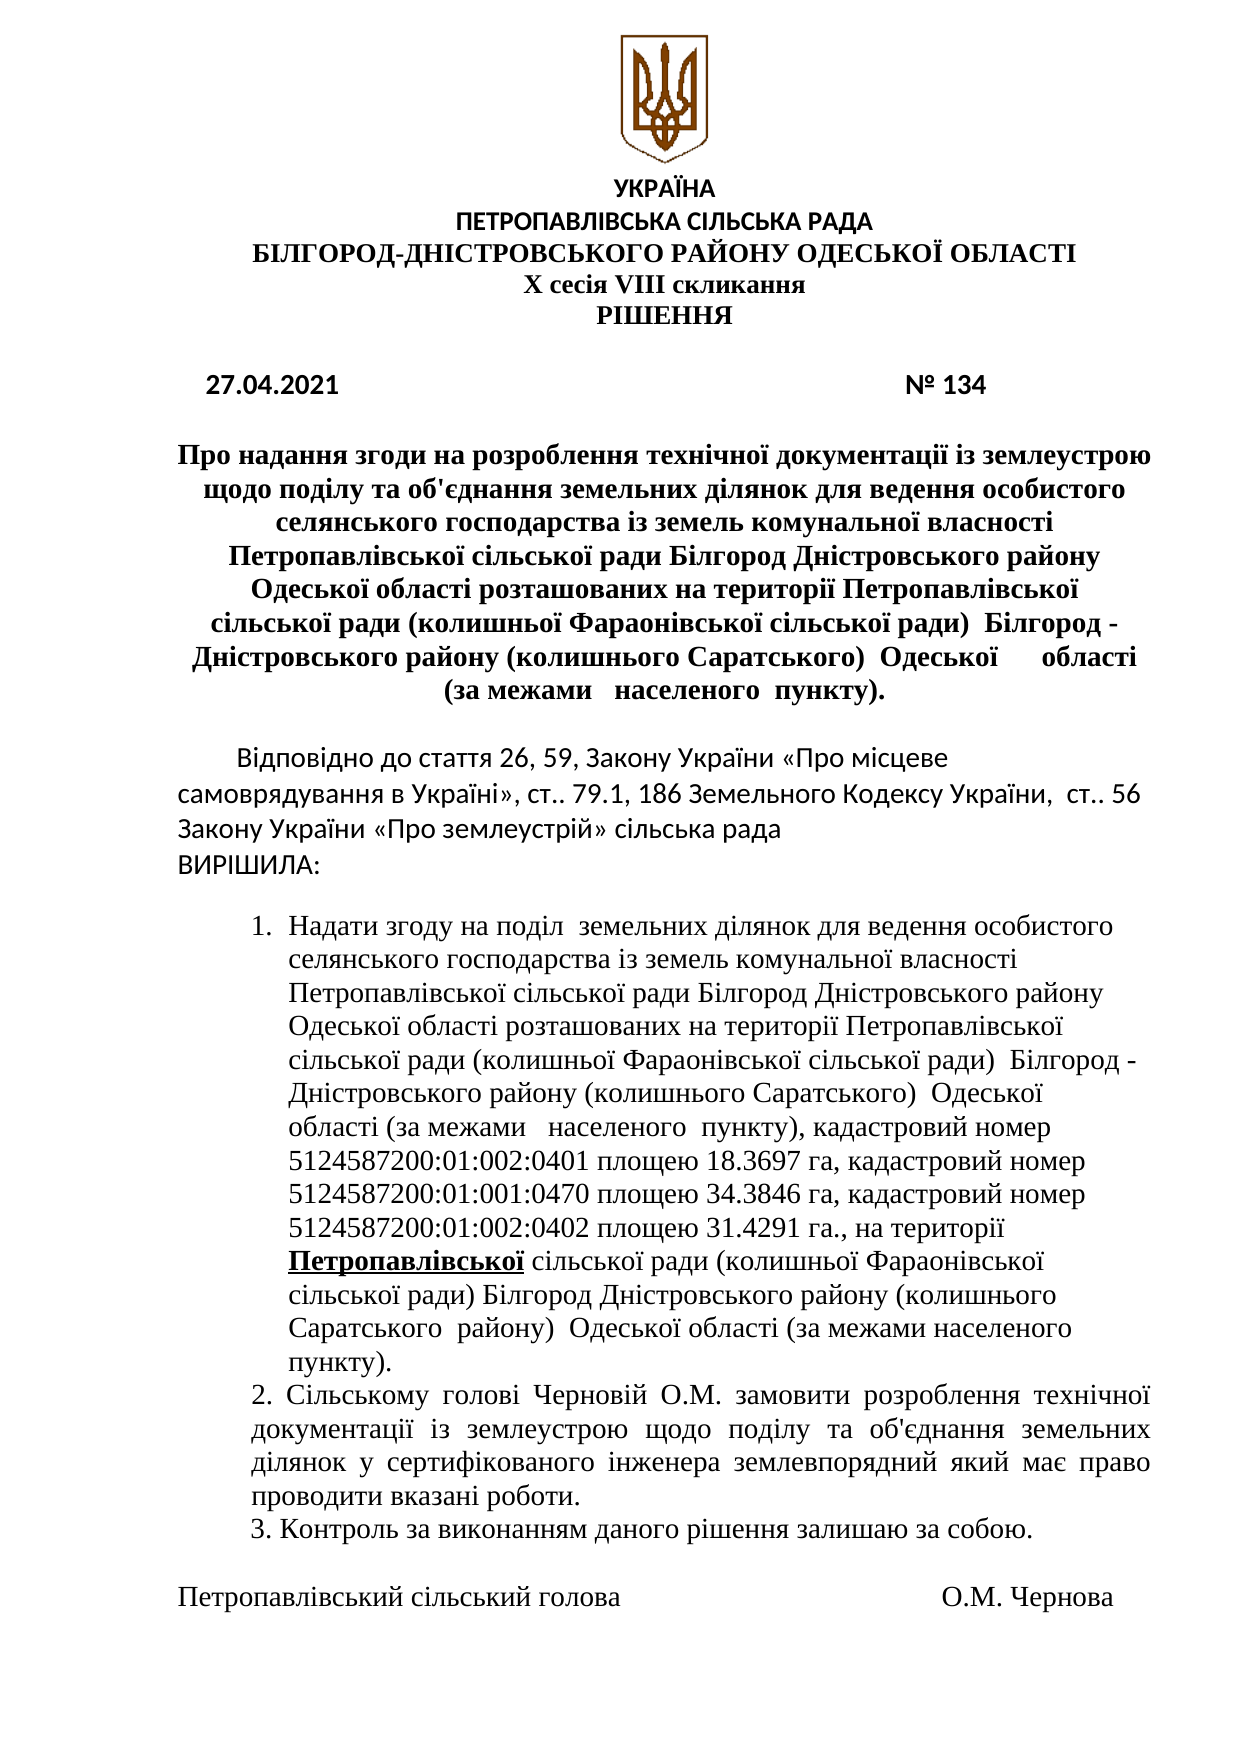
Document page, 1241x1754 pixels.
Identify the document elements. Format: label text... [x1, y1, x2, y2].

text ВИРІШИЛА: [177, 846, 1152, 882]
text УКРАЇНА [177, 171, 1152, 204]
text Петропавлівський сільський голова О.М. Чернова [177, 1579, 1152, 1612]
text Про надання згоди на розроблення технічної документації із землеустрою щодо поділу та об'єднання земельних ділянок для ведення особистого селянського господарства із земель комунальної власності Петропавлівської сільської ради Білгород Дністровського району Одеської області розташованих на території Петропавлівської сільської ради (колишньої Фараонівської сільської ради) Білгород - Дністровського району (колишнього Саратського) Одеської області (за межами населеного пункту). [177, 437, 1152, 706]
text 3. Контроль за виконанням даного рішення залишаю за собою. [177, 1512, 1152, 1545]
text Відповідно до стаття 26, 59, Закону України «Про місцеве самоврядування в Україні», ст.. 79.1, 186 Земельного Кодексу України, ст.. 56 Закону України «Про землеустрій» сільська рада [177, 739, 1152, 846]
text ПЕТРОПАВЛІВСЬКА СІЛЬСЬКА РАДА [177, 204, 1152, 237]
text БІЛГОРОД-ДНІСТРОВСЬКОГО РАЙОНУ ОДЕСЬКОЇ ОБЛАСТІ [177, 237, 1152, 268]
list Надати згоду на поділ земельних ділянок для ведення особистого селянського господарства із земель комунальної власності Петропавлівської сільської ради Білгород Дністровського району Одеської області розташованих на території Петропавлівської сільської ради (колишньої Фараонівської сільської ради) Білгород - Дністровського району (колишнього Саратського) Одеської області (за межами населеного пункту), кадастровий номер 5124587200:01:002:0401 площею 18.3697 га, кадастровий номер 5124587200:01:001:0470 площею 34.3846 га, кадастровий номер 5124587200:01:002:0402 площею 31.4291 га., на території Петропавлівської сільської ради (колишньої Фараонівської сільської ради) Білгород Дністровського району (колишнього Саратського району) Одеської області (за межами населеного пункту). [251, 908, 1152, 1377]
text 27.04.2021 № 134 [133, 366, 1152, 402]
text РІШЕННЯ [177, 299, 1152, 331]
text Х сесія VІІІ скликання [177, 268, 1152, 299]
text 2. Сільському голові Черновій О.М. замовити розроблення технічної документації із землеустрою щодо поділу та об'єднання земельних ділянок у сертифікованого інженера землевпорядний який має право проводити вказані роботи. [251, 1377, 1152, 1512]
picture [612, 27, 717, 171]
